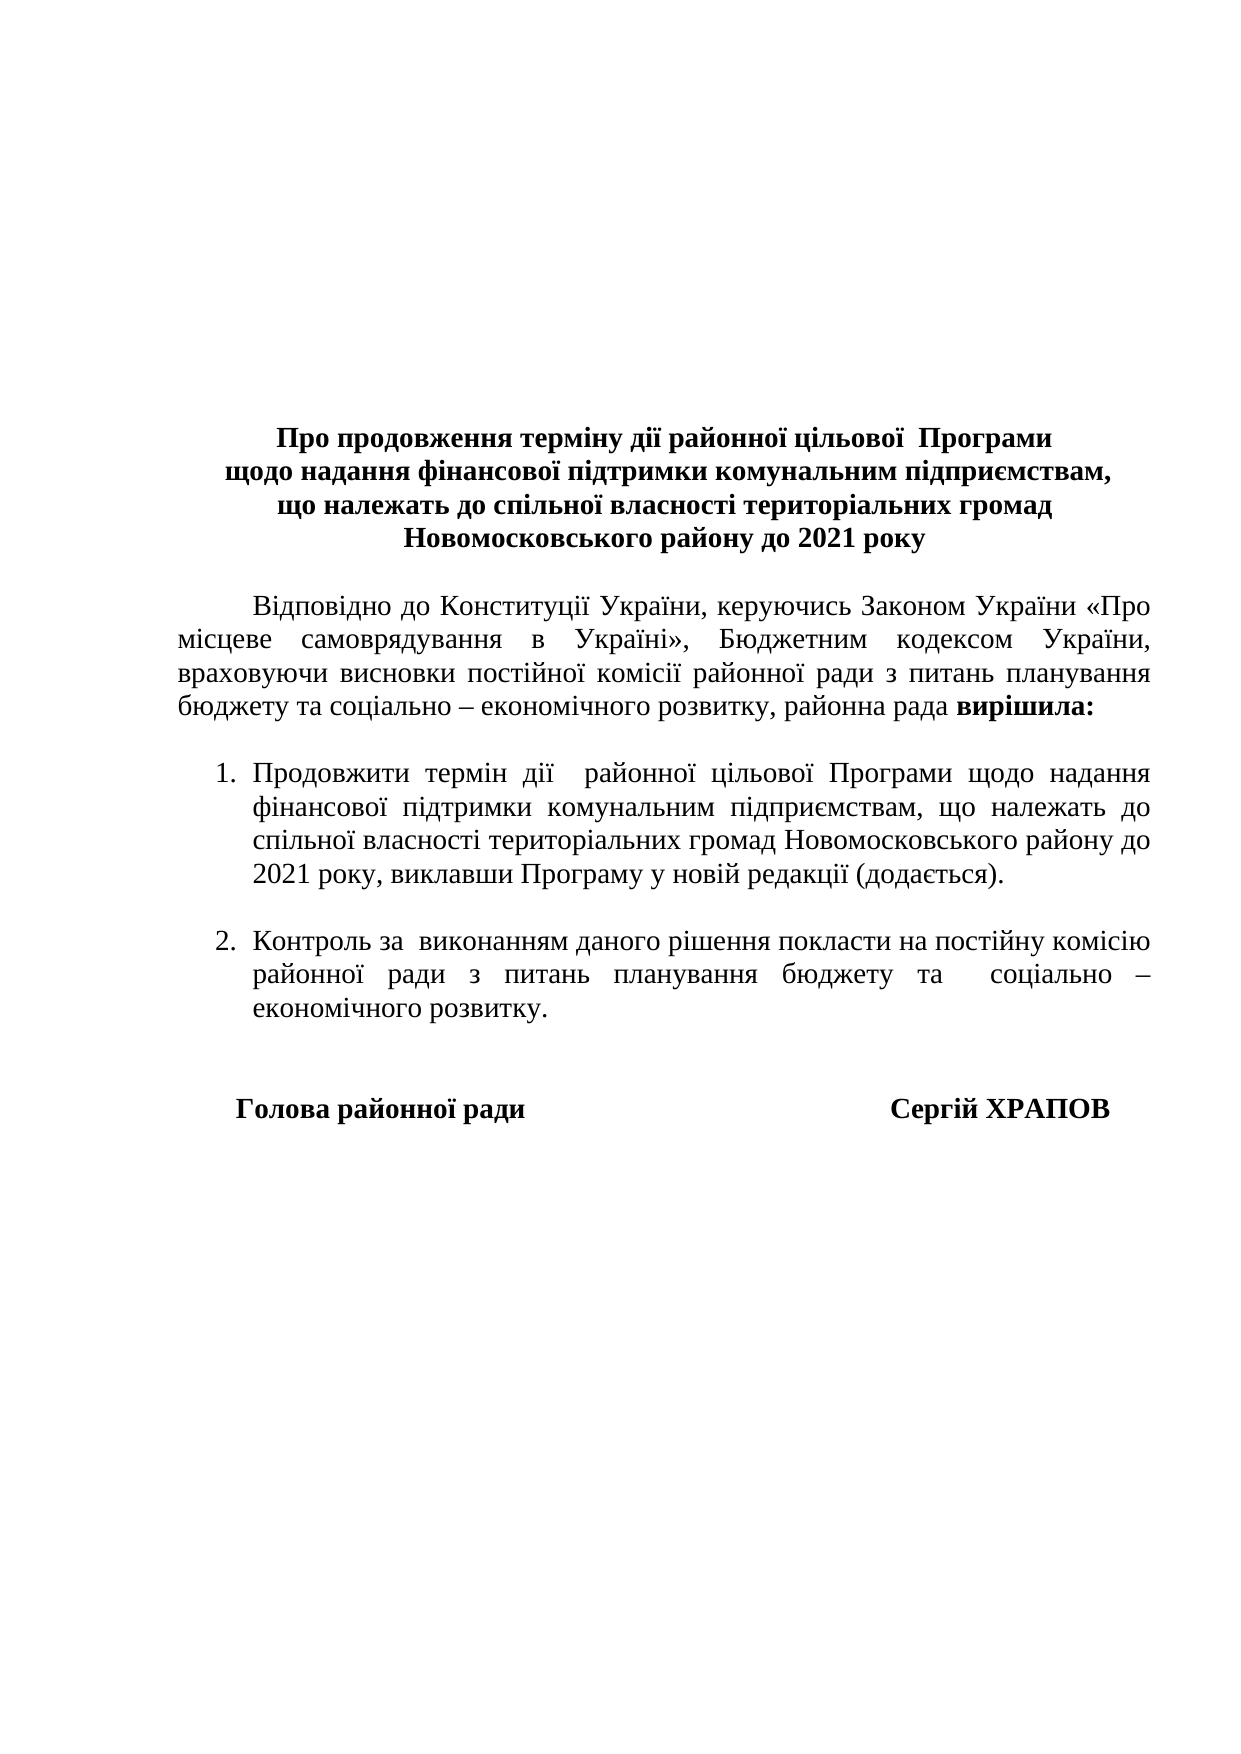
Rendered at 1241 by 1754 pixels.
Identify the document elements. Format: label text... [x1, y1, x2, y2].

text Голова районної ради Сергій ХРАПОВ [177, 1091, 1152, 1124]
text Відповідно до Конституції України, керуючись Законом України «Про місцеве самоврядування в Україні», Бюджетним кодексом України, враховуючи висновки постійної комісії районної ради з питань планування бюджету та соціально – економічного розвитку, районна рада вирішила: [177, 588, 1152, 722]
text що належать до спільної власності територіальних громад Новомосковського району до 2021 року [177, 487, 1152, 554]
text Про продовження терміну дії районної цільової Програми [177, 420, 1152, 453]
list Контроль за виконанням даного рішення покласти на постійну комісію районної ради з питань планування бюджету та соціально – економічного розвитку. [215, 923, 1152, 1024]
list Продовжити термін дії районної цільової Програми щодо надання фінансової підтримки комунальним підприємствам, що належать до спільної власності територіальних громад Новомосковського району до 2021 року, виклавши Програму у новій редакції (додається). [215, 755, 1152, 889]
text щодо надання фінансової підтримки комунальним підприємствам, [177, 453, 1152, 487]
